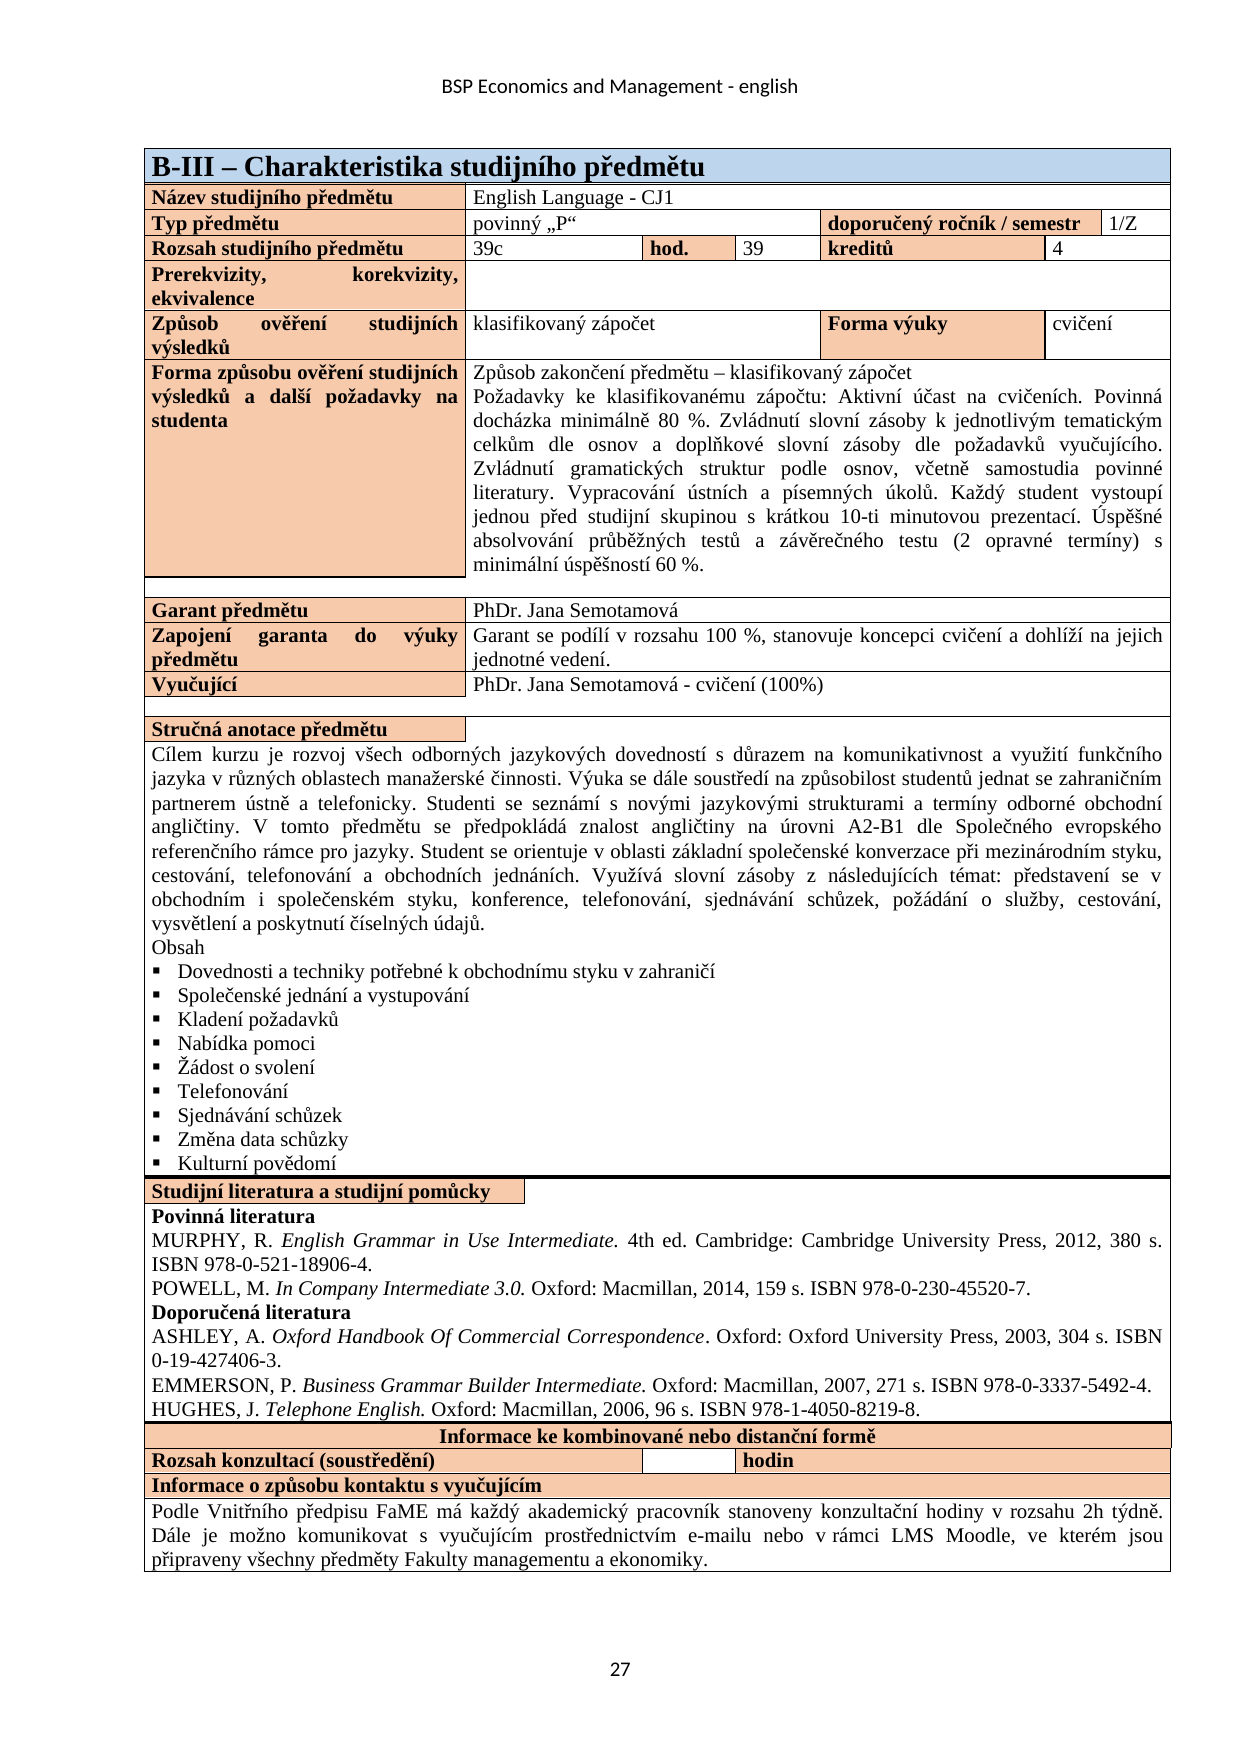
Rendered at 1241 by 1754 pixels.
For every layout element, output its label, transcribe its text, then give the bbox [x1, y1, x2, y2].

table_cell [145, 696, 1170, 716]
table_cell PhDr. Jana Semotamová - cvičení (100%) [466, 672, 1170, 696]
table_cell hod. [643, 236, 735, 260]
table_cell povinný „P“ [466, 210, 820, 235]
table_cell Způsob zakončení předmětu – klasifikovaný zápočet Požadavky ke klasifikovanému zápočtu: Aktivní účast na cvičeních. Povinná docházka minimálně 80 %. Zvládnutí slovní zásoby k jednotlivým tematickým celkům dle osnov a doplňkové slovní zásoby dle požadavků vyučujícího. Zvládnutí gramatických struktur podle osnov, včetně samostudia povinné literatury. Vypracování ústních a písemných úkolů. Každý student vystoupí jednou před studijní skupinou s krátkou 10-ti minutovou prezentací. Úspěšné absolvování průběžných testů a závěrečného testu (2 opravné termíny) s minimální úspěšností 60 %. [466, 360, 1170, 576]
table_cell Forma výuky [821, 311, 1044, 359]
table_cell Typ předmětu [145, 210, 465, 235]
table_cell Způsob ověření studijních výsledků [145, 311, 465, 359]
table_cell Zapojení garanta do výuky předmětu [145, 623, 465, 671]
table_cell Stručná anotace předmětu [145, 717, 465, 741]
table_cell Název studijního předmětu [145, 185, 465, 209]
table_cell Povinná literatura MURPHY, R. English Grammar in Use Intermediate. 4th ed. Cambridge: Cambridge University Press, 2012, 380 s. ISBN 978-0-521-18906-4. POWELL, M. In Company Intermediate 3.0. Oxford: Macmillan, 2014, 159 s. ISBN 978-0-230-45520-7. Doporučená literatura ASHLEY, A. Oxford Handbook Of Commercial Correspondence. Oxford: Oxford University Press, 2003, 304 s. ISBN 0-19-427406-3. EMMERSON, P. Business Grammar Builder Intermediate. Oxford: Macmillan, 2007, 271 s. ISBN 978-0-3337-5492-4. HUGHES, J. Telephone English. Oxford: Macmillan, 2006, 96 s. ISBN 978-1-4050-8219-8. [145, 1203, 1170, 1421]
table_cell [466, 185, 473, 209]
table_cell 39c [466, 236, 642, 260]
table_cell Informace ke kombinované nebo distanční formě [145, 1424, 1171, 1448]
table_cell Studijní literatura a studijní pomůcky [145, 1179, 524, 1203]
table_cell Garant se podílí v rozsahu 100 %, stanovuje koncepci cvičení a dohlíží na jejich jednotné vedení. [466, 623, 1170, 671]
table_cell Vyučující [145, 672, 465, 696]
table_cell Garant předmětu [145, 598, 465, 622]
table_cell Cílem kurzu je rozvoj všech odborných jazykových dovedností s důrazem na komunikativnost a využití funkčního jazyka v různých oblastech manažerské činnosti. Výuka se dále soustředí na způsobilost studentů jednat se zahraničním partnerem ústně a telefonicky. Studenti se seznámí s novými jazykovými strukturami a termíny odborné obchodní angličtiny. V tomto předmětu se předpokládá znalost angličtiny na úrovni A2-B1 dle Společného evropského referenčního rámce pro jazyky. Student se orientuje v oblasti základní společenské konverzace při mezinárodním styku, cestování, telefonování a obchodních jednáních. Využívá slovní zásoby z následujících témat: představení se v obchodním i společenském styku, konference, telefonování, sjednávání schůzek, požádání o služby, cestování, vysvětlení a poskytnutí číselných údajů. Obsah Dovednosti a techniky potřebné k obchodnímu styku v zahraničí Společenské jednání a vystupování Kladení požadavků Nabídka pomoci Žádost o svolení Telefonování Sjednávání schůzek Změna data schůzky Kulturní povědomí [145, 741, 1170, 1175]
table_cell 39 [736, 236, 820, 260]
table_cell Forma způsobu ověření studijních výsledků a další požadavky na studenta [145, 360, 465, 576]
table_cell 1/Z [1102, 210, 1170, 235]
table_cell [466, 261, 1170, 309]
table_cell 4 [1046, 236, 1170, 260]
table_cell Rozsah konzultací (soustředění) [145, 1449, 642, 1472]
table_cell kreditů [821, 236, 1044, 260]
table_cell Rozsah studijního předmětu [145, 236, 465, 260]
table_cell Informace o způsobu kontaktu s vyučujícím [145, 1474, 1170, 1497]
table_cell Podle Vnitřního předpisu FaME má každý akademický pracovník stanoveny konzultační hodiny v rozsahu 2h týdně. Dále je možno komunikovat s vyučujícím prostřednictvím e-mailu nebo v rámci LMS Moodle, ve kterém jsou připraveny všechny předměty Fakulty managementu a ekonomiky. [145, 1499, 1170, 1571]
table_cell [643, 1449, 735, 1472]
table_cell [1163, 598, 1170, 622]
table_cell Prerekvizity, korekvizity, ekvivalence [145, 261, 465, 309]
table_cell [525, 1179, 1170, 1203]
table_cell hodin [736, 1449, 1170, 1472]
table_cell cvičení [1046, 311, 1170, 359]
table_cell klasifikovaný zápočet [466, 311, 820, 359]
table_header B-III – Charakteristika studijního předmětu [145, 149, 1170, 182]
table_cell English Language - CJ1 [624, 185, 1170, 209]
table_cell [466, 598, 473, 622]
table_cell [145, 576, 1170, 597]
table_cell [466, 717, 1170, 741]
table_cell doporučený ročník / semestr [821, 210, 1101, 235]
